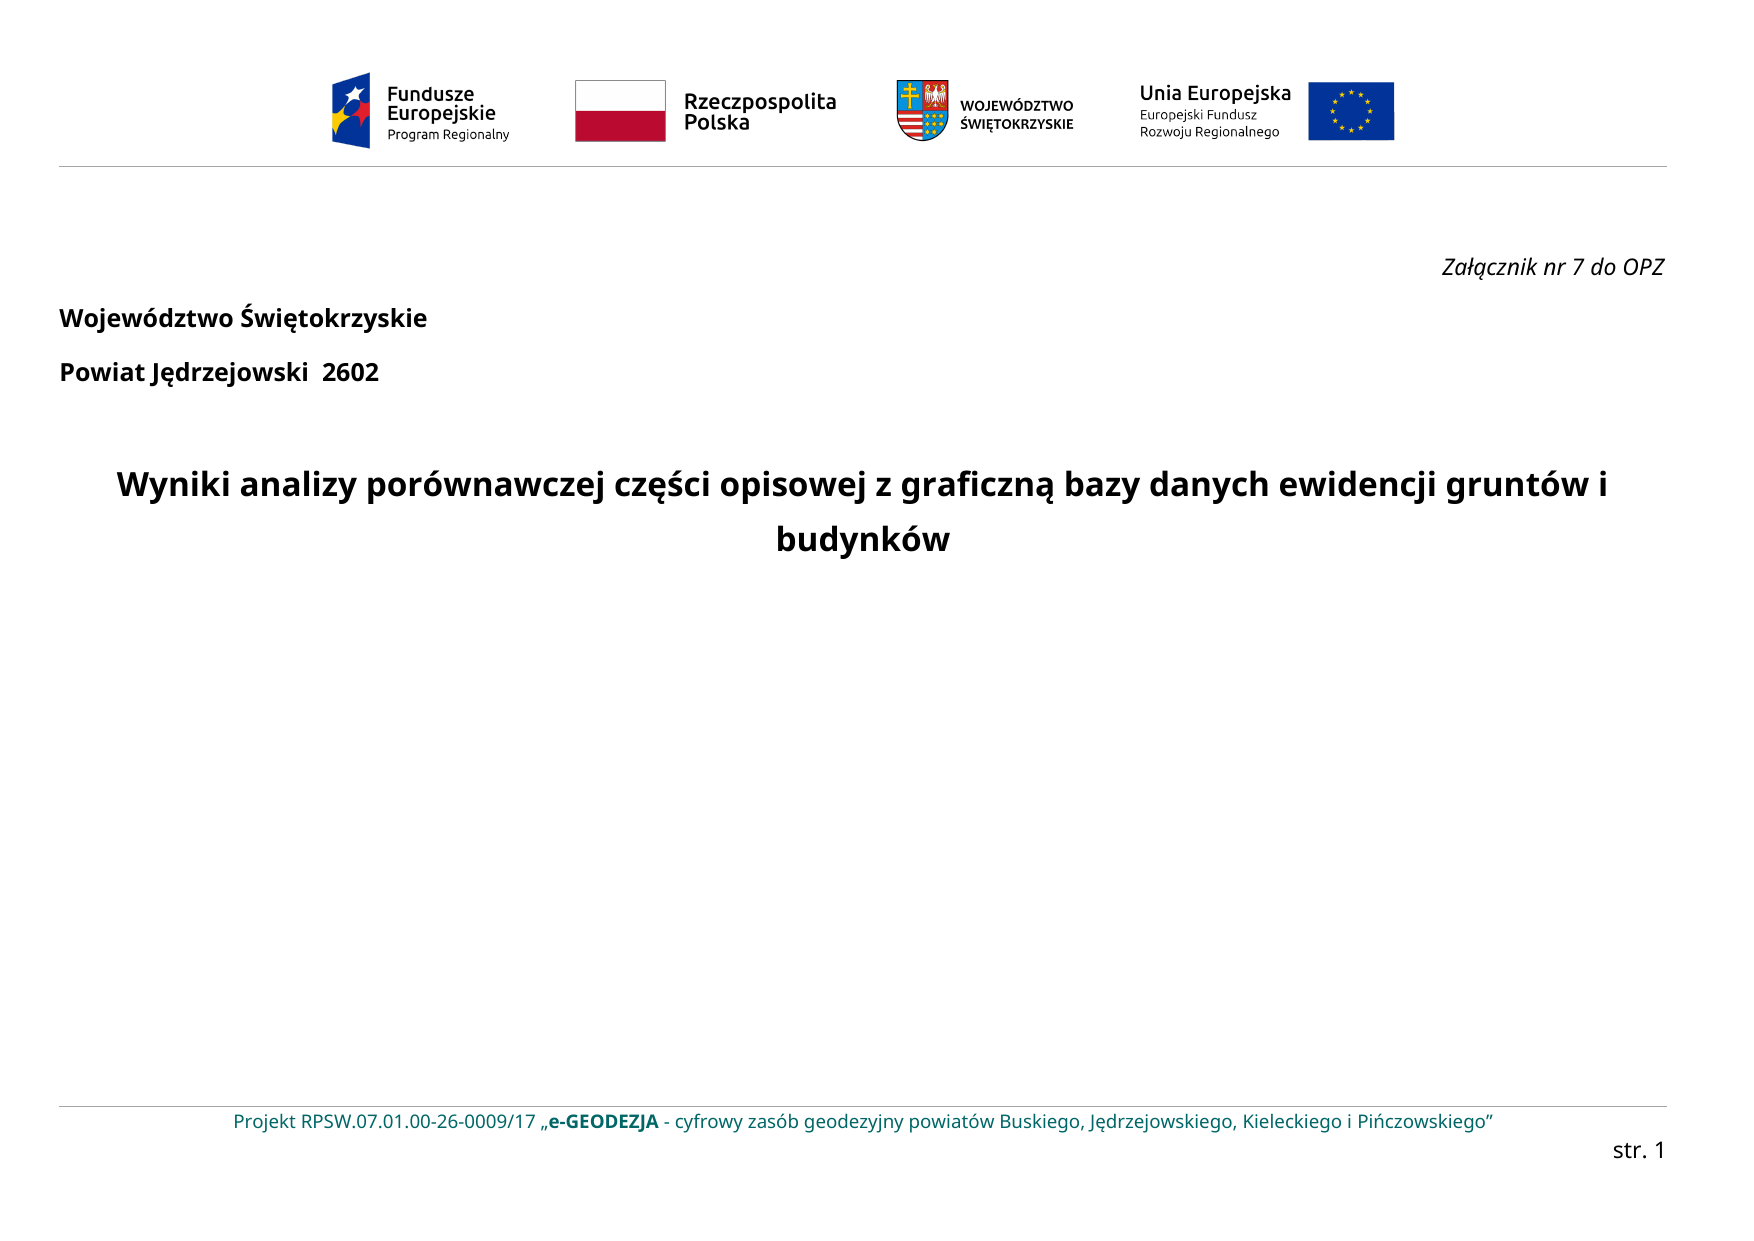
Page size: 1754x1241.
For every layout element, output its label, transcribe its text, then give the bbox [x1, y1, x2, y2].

text Województwo Świętokrzyskie [59, 301, 1667, 335]
text Wyniki analizy porównawczej części opisowej z graficzną bazy danych ewidencji gruntów i budynków [59, 461, 1667, 561]
text Załącznik nr 7 do OPZ [59, 251, 1667, 282]
text Powiat Jędrzejowski 2602 [59, 354, 1667, 388]
picture [316, 59, 1409, 164]
